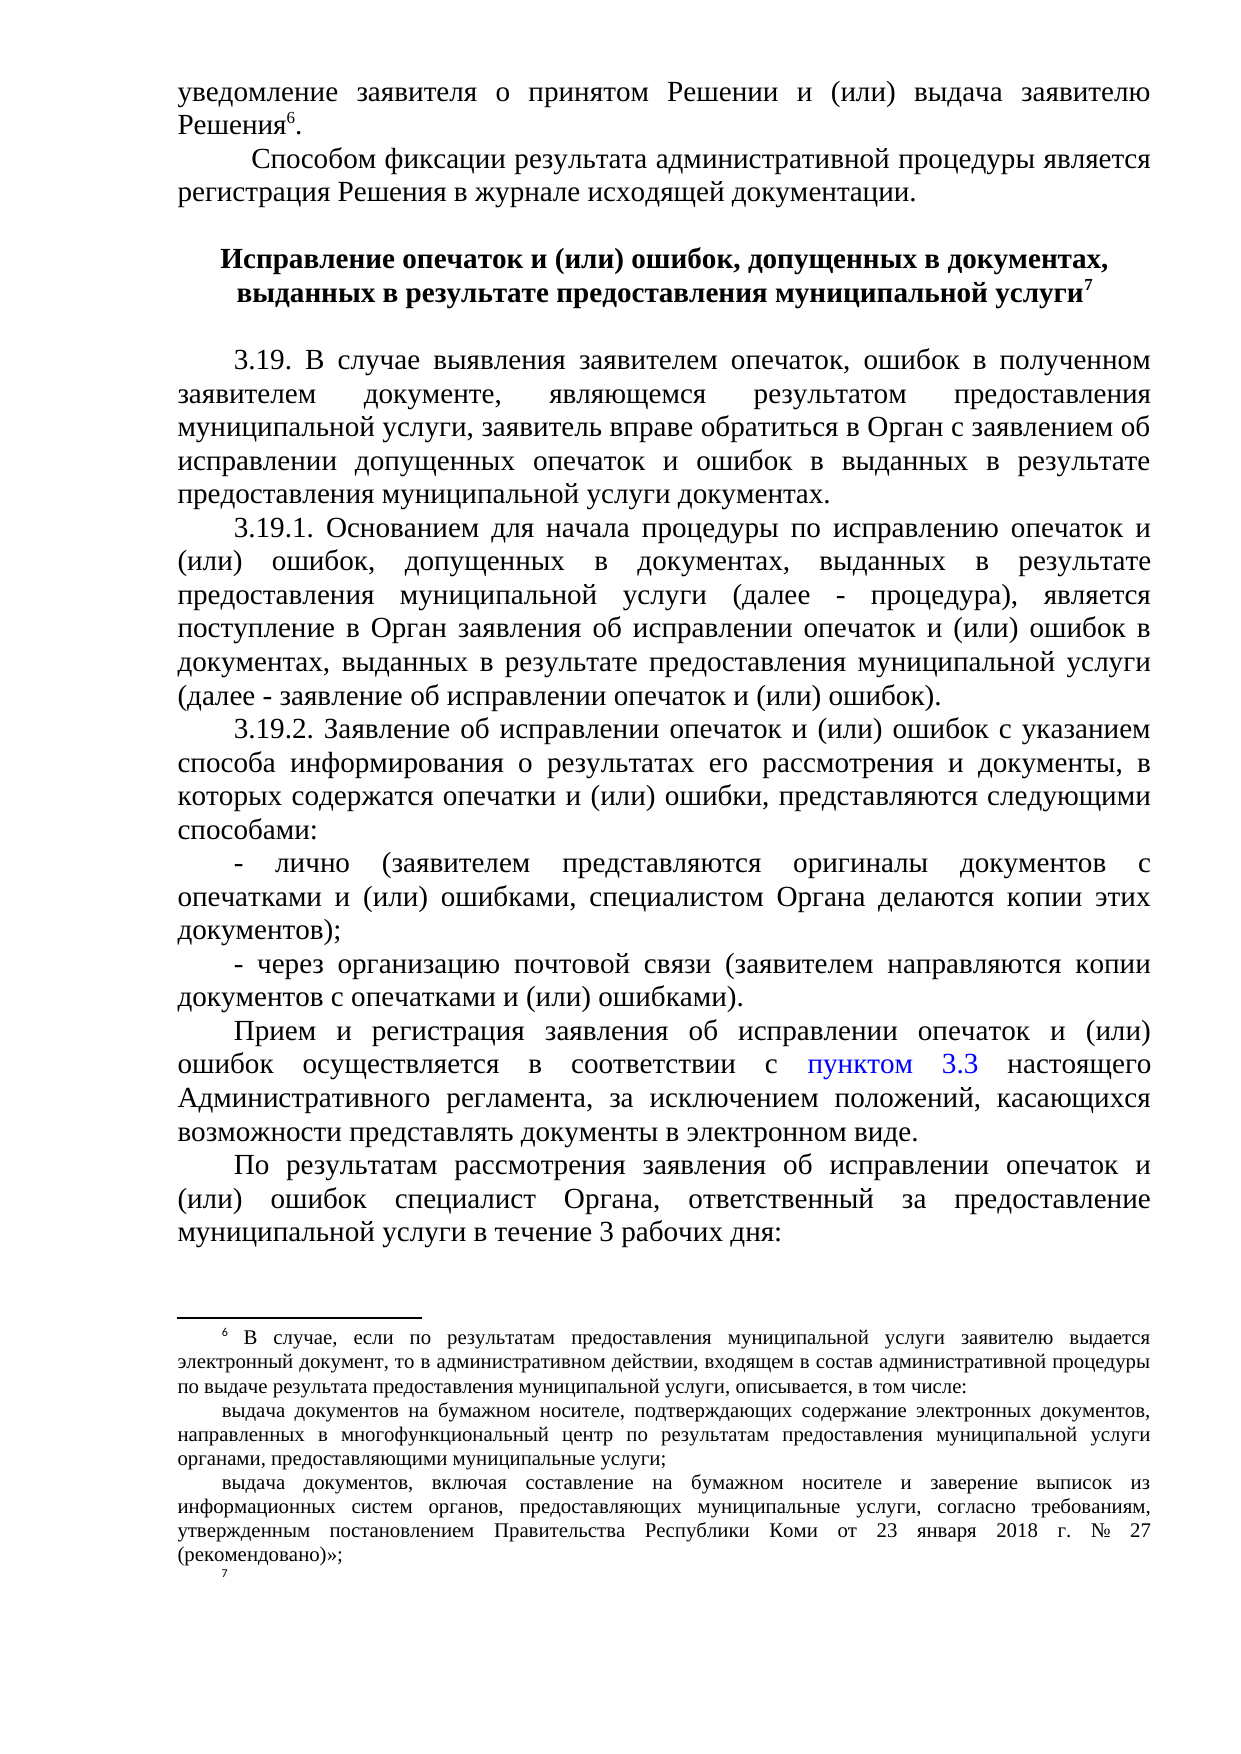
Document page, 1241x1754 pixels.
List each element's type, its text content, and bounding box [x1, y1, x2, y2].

text Исправление опечаток и (или) ошибок, допущенных в документах, выданных в результате предоставления муниципальной услуги [177, 242, 1152, 309]
text Прием и регистрация заявления об исправлении опечаток и (или) ошибок осуществляется в соответствии с пунктом 3.3 настоящего Административного регламента, за исключением положений, касающихся возможности представлять документы в электронном виде. [177, 1013, 1152, 1147]
text 3.19. В случае выявления заявителем опечаток, ошибок в полученном заявителем документе, являющемся результатом предоставления муниципальной услуги, заявитель вправе обратиться в Орган с заявлением об исправлении допущенных опечаток и ошибок в выданных в результате предоставления муниципальной услуги документах. [177, 342, 1152, 510]
text 3.19.2. Заявление об исправлении опечаток и (или) ошибок с указанием способа информирования о результатах его рассмотрения и документы, в которых содержатся опечатки и (или) ошибки, представляются следующими способами: [177, 711, 1152, 845]
text - лично (заявителем представляются оригиналы документов с опечатками и (или) ошибками, специалистом Органа делаются копии этих документов); [177, 845, 1152, 946]
text По результатам рассмотрения заявления об исправлении опечаток и (или) ошибок специалист Органа, ответственный за предоставление муниципальной услуги в течение 3 рабочих дня: [177, 1147, 1152, 1248]
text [177, 74, 1152, 141]
text - через организацию почтовой связи (заявителем направляются копии документов с опечатками и (или) ошибками). [177, 946, 1152, 1013]
text 3.19.1. Основанием для начала процедуры по исправлению опечаток и (или) ошибок, допущенных в документах, выданных в результате предоставления муниципальной услуги (далее - процедура), является поступление в Орган заявления об исправлении опечаток и (или) ошибок в документах, выданных в результате предоставления муниципальной услуги (далее - заявление об исправлении опечаток и (или) ошибок). [177, 510, 1152, 711]
text Способом фиксации результата административной процедуры является регистрация Решения в журнале исходящей документации. [177, 141, 1152, 208]
